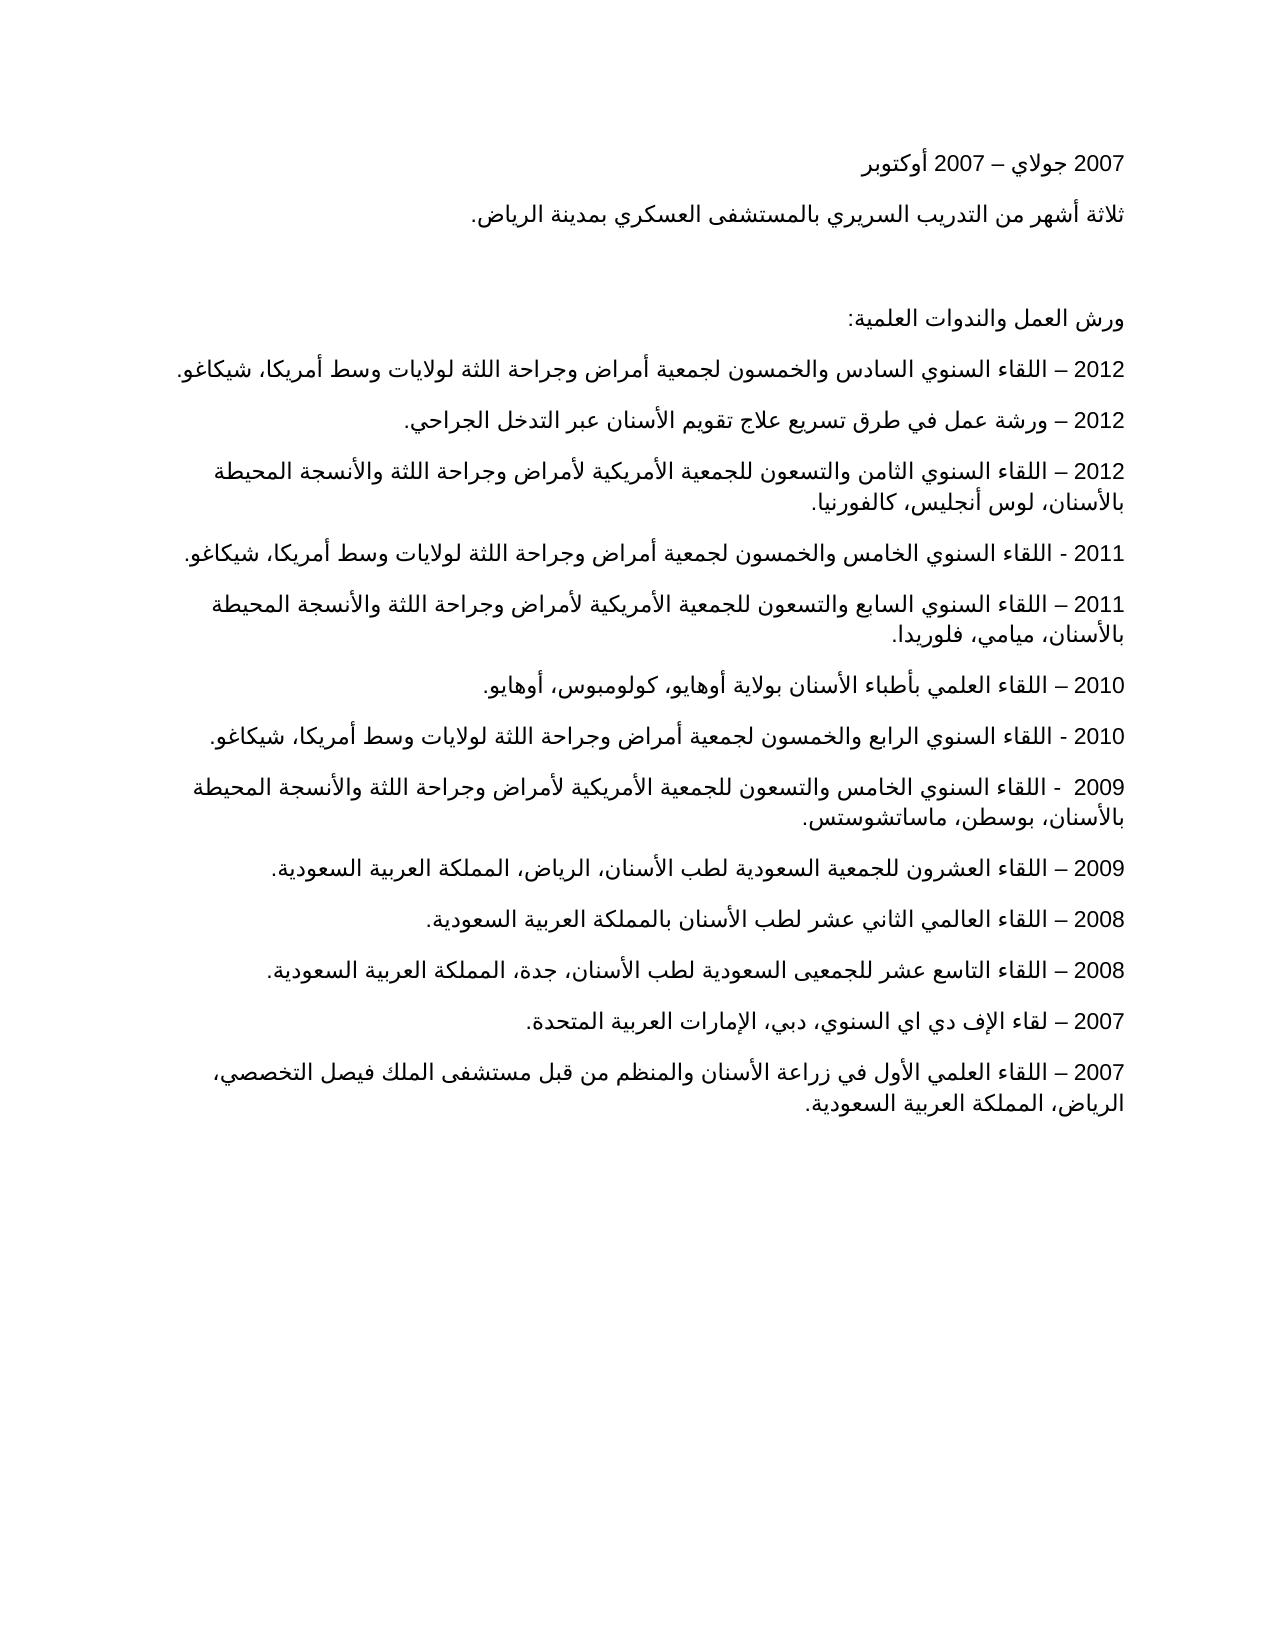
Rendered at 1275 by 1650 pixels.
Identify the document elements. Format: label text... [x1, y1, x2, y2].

text 2011 – اللقاء السنوي السابع والتسعون للجمعية الأمريكية لأمراض وجراحة اللثة والأنسجة المحيطة بالأسنان، ميامي، فلوريدا. [150, 591, 1125, 647]
text 2009 - اللقاء السنوي الخامس والتسعون للجمعية الأمريكية لأمراض وجراحة اللثة والأنسجة المحيطة بالأسنان، بوسطن، ماساتشوستس. [150, 774, 1125, 830]
text 2012 – ورشة عمل في طرق تسريع علاج تقويم الأسنان عبر التدخل الجراحي. [150, 407, 1125, 433]
text 2008 – اللقاء التاسع عشر للجمعيى السعودية لطب الأسنان، جدة، المملكة العربية السعودية. [150, 957, 1125, 983]
text 2007 جولاي – 2007 أوكتوبر [150, 150, 1125, 176]
text 2009 – اللقاء العشرون للجمعية السعودية لطب الأسنان، الرياض، المملكة العربية السعودية. [150, 855, 1125, 881]
text 2007 – اللقاء العلمي الأول في زراعة الأسنان والمنظم من قبل مستشفى الملك فيصل التخصصي، الرياض، المملكة العربية السعودية. [150, 1059, 1125, 1116]
text 2010 - اللقاء السنوي الرابع والخمسون لجمعية أمراض وجراحة اللثة لولايات وسط أمريكا، شيكاغو. [150, 723, 1125, 749]
text 2012 – اللقاء السنوي السادس والخمسون لجمعية أمراض وجراحة اللثة لولايات وسط أمريكا، شيكاغو. [150, 356, 1125, 382]
text 2011 - اللقاء السنوي الخامس والخمسون لجمعية أمراض وجراحة اللثة لولايات وسط أمريكا، شيكاغو. [150, 539, 1125, 566]
text 2007 – لقاء الإف دي اي السنوي، دبي، الإمارات العربية المتحدة. [150, 1008, 1125, 1034]
text 2008 – اللقاء العالمي الثاني عشر لطب الأسنان بالمملكة العربية السعودية. [150, 906, 1125, 932]
text 2012 – اللقاء السنوي الثامن والتسعون للجمعية الأمريكية لأمراض وجراحة اللثة والأنسجة المحيطة بالأسنان، لوس أنجليس، كالفورنيا. [150, 458, 1125, 515]
text ثلاثة أشهر من التدريب السريري بالمستشفى العسكري بمدينة الرياض. [150, 201, 1125, 227]
text ورش العمل والندوات العلمية: [150, 305, 1125, 331]
text 2010 – اللقاء العلمي بأطباء الأسنان بولاية أوهايو، كولومبوس، أوهايو. [150, 672, 1125, 698]
